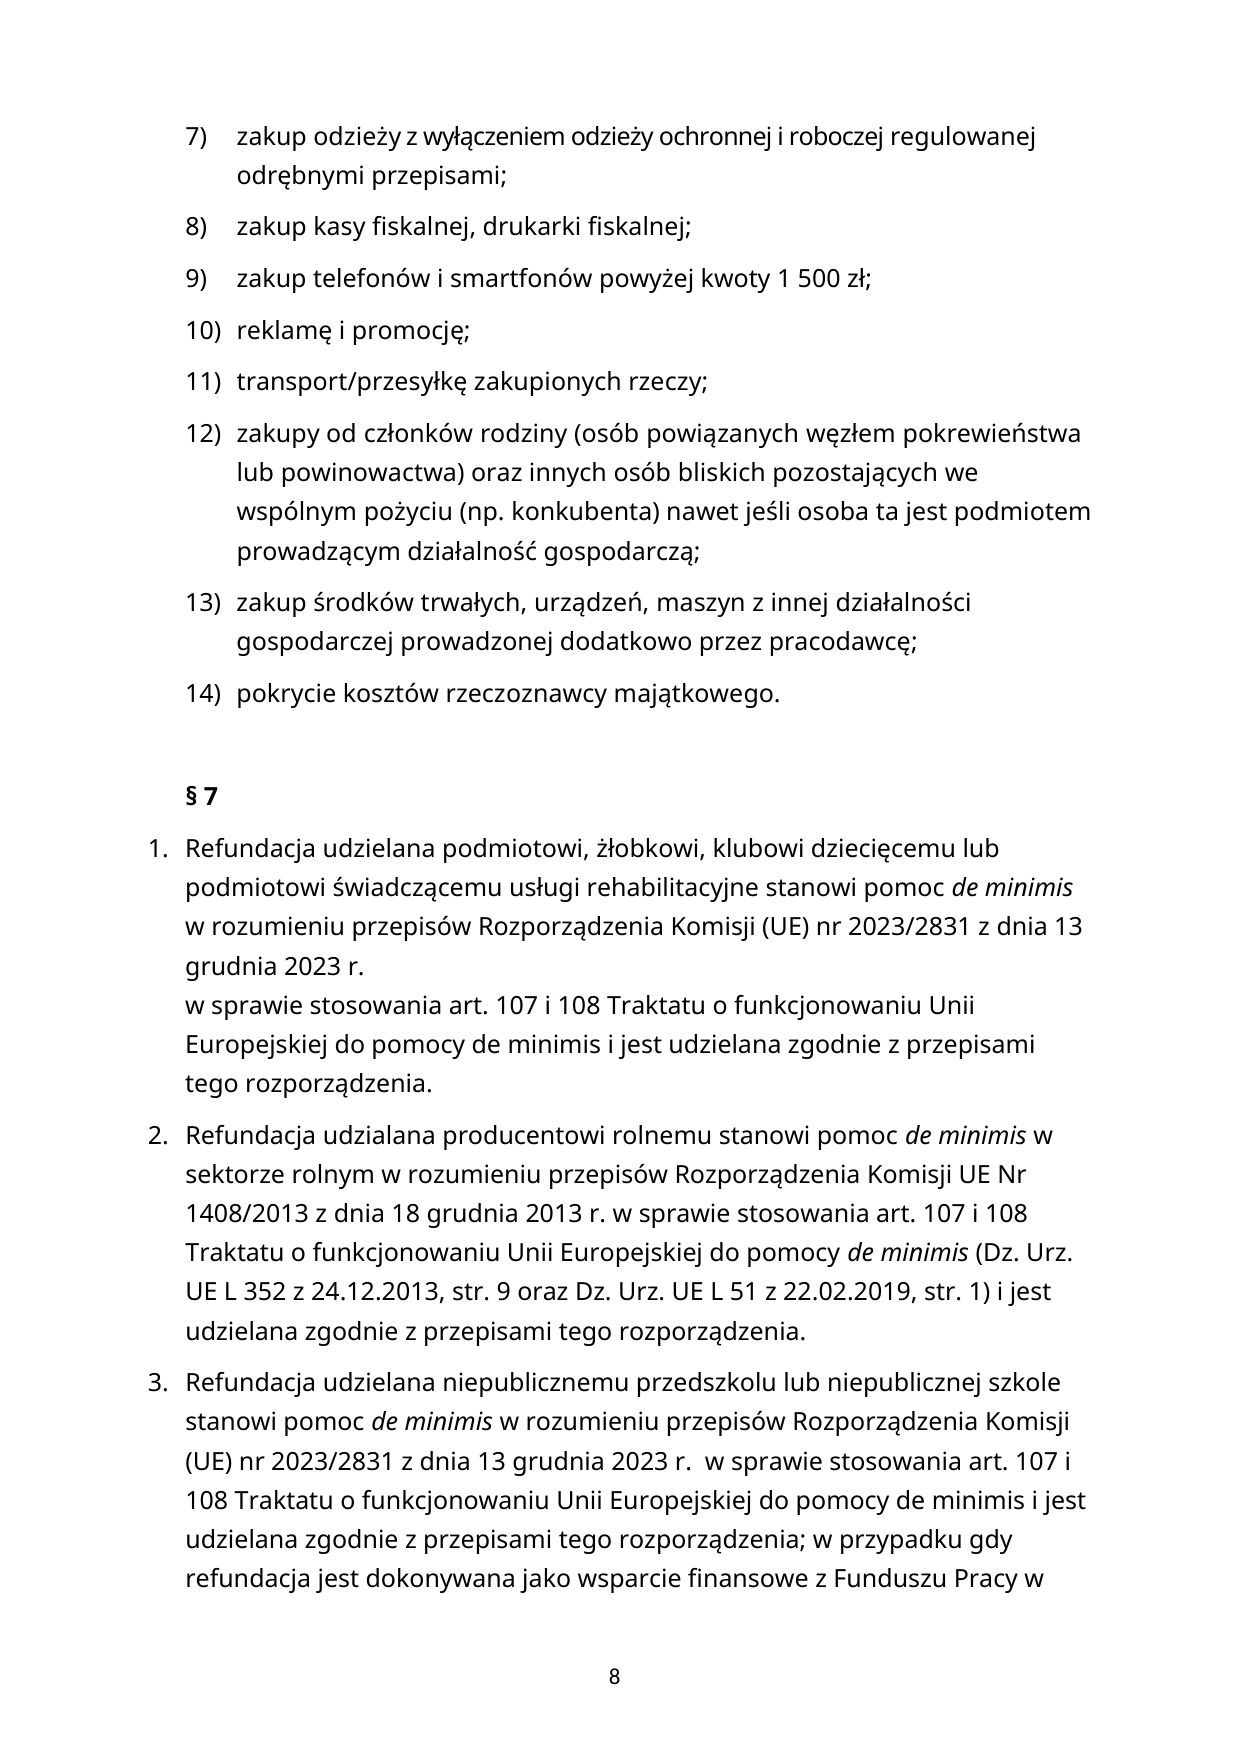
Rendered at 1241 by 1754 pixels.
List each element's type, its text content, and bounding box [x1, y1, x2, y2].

text § 7 [185, 779, 1085, 813]
list zakup środków trwałych, urządzeń, maszyn z innej działalności gospodarczej prowadzonej dodatkowo przez pracodawcę; [185, 585, 1092, 658]
list reklamę i promocję; [185, 312, 1092, 346]
list transport/przesyłkę zakupionych rzeczy; [185, 364, 1092, 398]
list zakup telefonów i smartfonów powyżej kwoty 1 500 zł; [185, 261, 1092, 295]
list zakup kasy fiskalnej, drukarki fiskalnej; [185, 209, 1092, 243]
list Refundacja udzialana producentowi rolnemu stanowi pomoc de minimis w sektorze rolnym w rozumieniu przepisów Rozporządzenia Komisji UE Nr 1408/2013 z dnia 18 grudnia 2013 r. w sprawie stosowania art. 107 i 108 Traktatu o funkcjonowaniu Unii Europejskiej do pomocy de minimis (Dz. Urz. UE L 352 z 24.12.2013, str. 9 oraz Dz. Urz. UE L 51 z 22.02.2019, str. 1) i jest udzielana zgodnie z przepisami tego rozporządzenia. [148, 1117, 1092, 1347]
list zakup odzieży z wyłączeniem odzieży ochronnej i roboczej regulowanej odrębnymi przepisami; [185, 118, 1092, 191]
list pokrycie kosztów rzeczoznawcy majątkowego. [185, 676, 1092, 710]
list Refundacja udzielana podmiotowi, żłobkowi, klubowi dziecięcemu lub podmiotowi świadczącemu usługi rehabilitacyjne stanowi pomoc de minimis w rozumieniu przepisów Rozporządzenia Komisji (UE) nr 2023/2831 z dnia 13 grudnia 2023 r. w sprawie stosowania art. 107 i 108 Traktatu o funkcjonowaniu Unii Europejskiej do pomocy de minimis i jest udzielana zgodnie z przepisami tego rozporządzenia. [148, 831, 1092, 1100]
list zakupy od członków rodziny (osób powiązanych węzłem pokrewieństwa lub powinowactwa) oraz innych osób bliskich pozostających we wspólnym pożyciu (np. konkubenta) nawet jeśli osoba ta jest podmiotem prowadzącym działalność gospodarczą; [185, 416, 1092, 567]
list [148, 1365, 1092, 1595]
